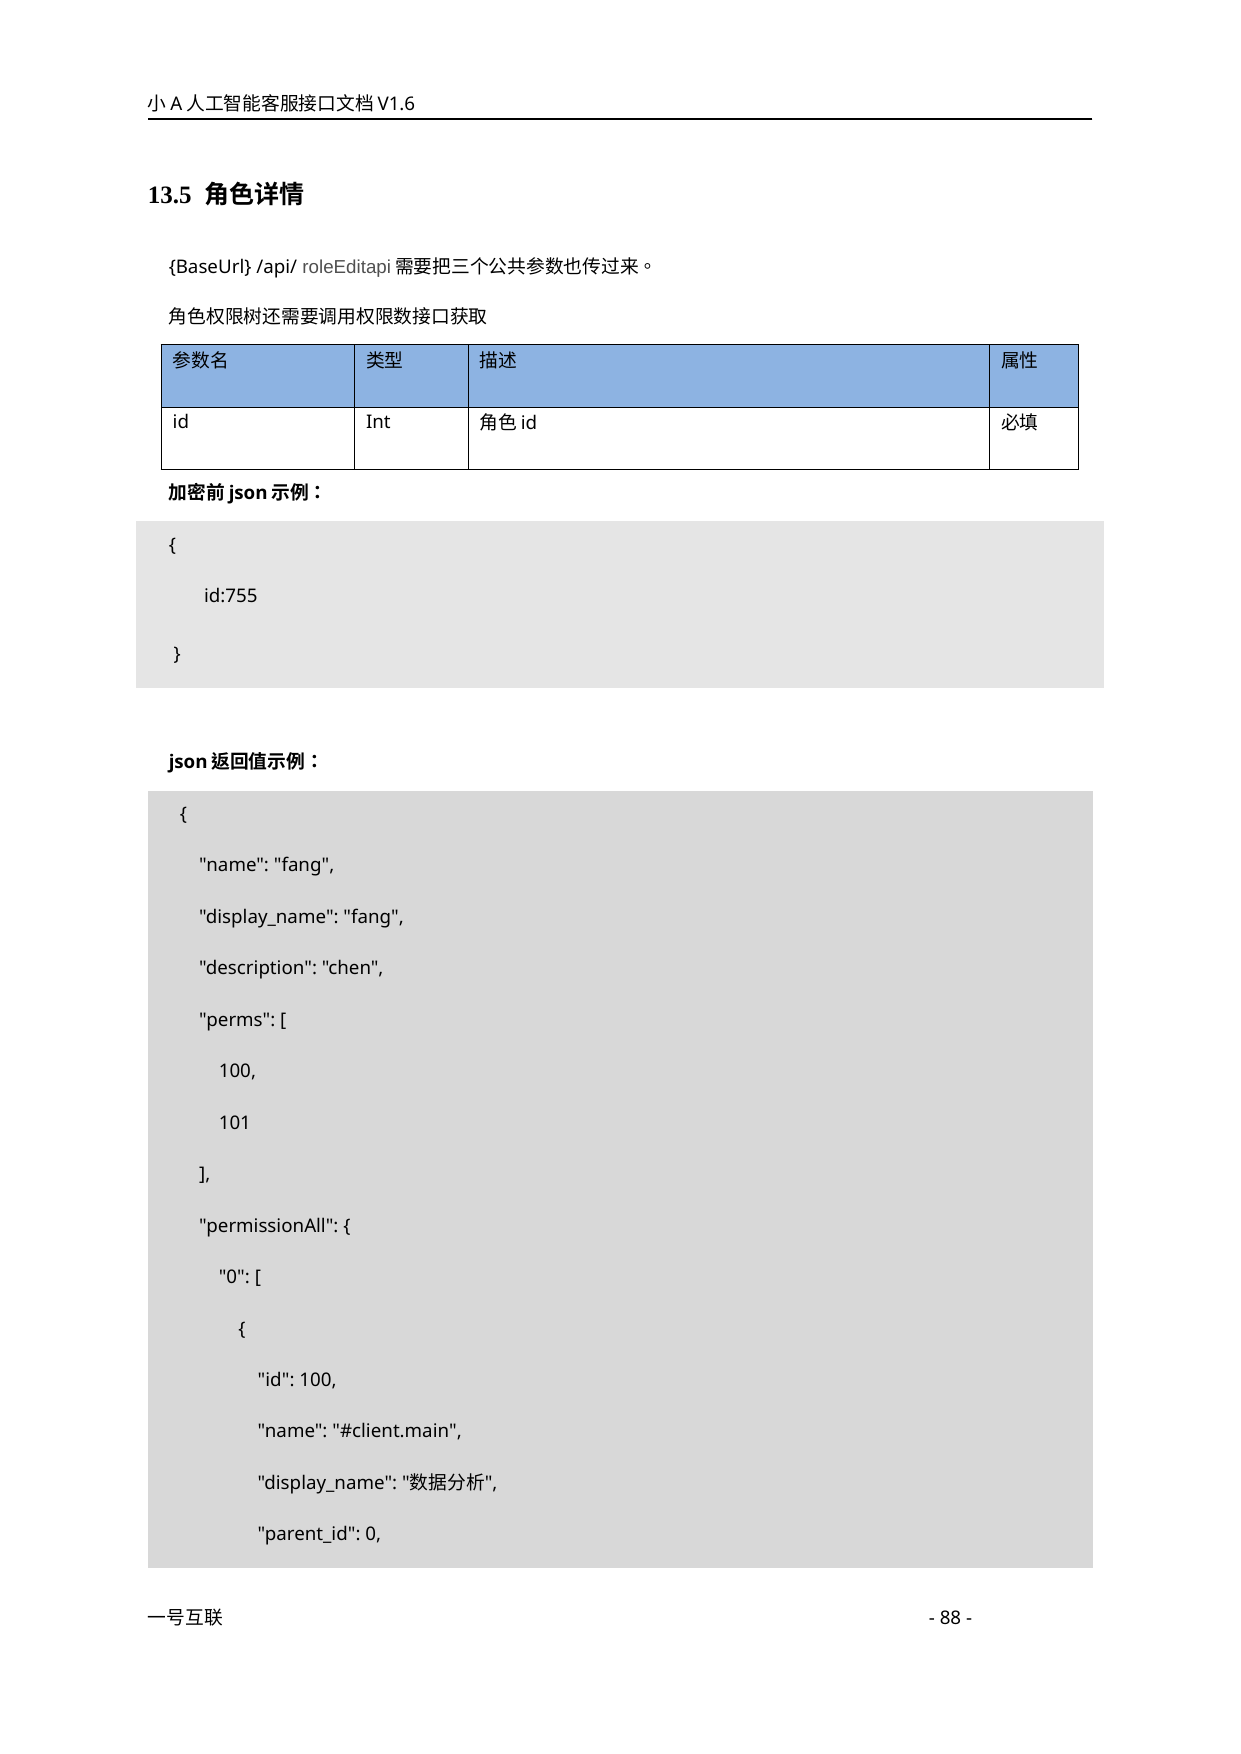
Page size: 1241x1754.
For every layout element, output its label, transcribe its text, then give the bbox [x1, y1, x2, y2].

text json返回值示例： [148, 745, 1092, 778]
table_cell } [136, 630, 1104, 688]
table_header 属性 [990, 345, 1078, 407]
table_header { id:755 [136, 521, 1104, 630]
subtitle 13.5 角色详情 [148, 160, 1092, 225]
table_cell id [162, 408, 354, 469]
table_header 参数名 [162, 345, 354, 407]
table_cell 角色id [469, 408, 989, 469]
table_cell 必填 [990, 408, 1078, 469]
text 角色权限树还需要调用权限数接口获取 [148, 301, 1092, 333]
table_header 类型 [355, 345, 468, 407]
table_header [148, 791, 1093, 1568]
text {BaseUrl} /api/ roleEditapi需要把三个公共参数也传过来。 [148, 249, 1092, 282]
table_header 描述 [469, 345, 989, 407]
text 加密前json示例： [148, 476, 1092, 508]
table_cell Int [355, 408, 468, 469]
